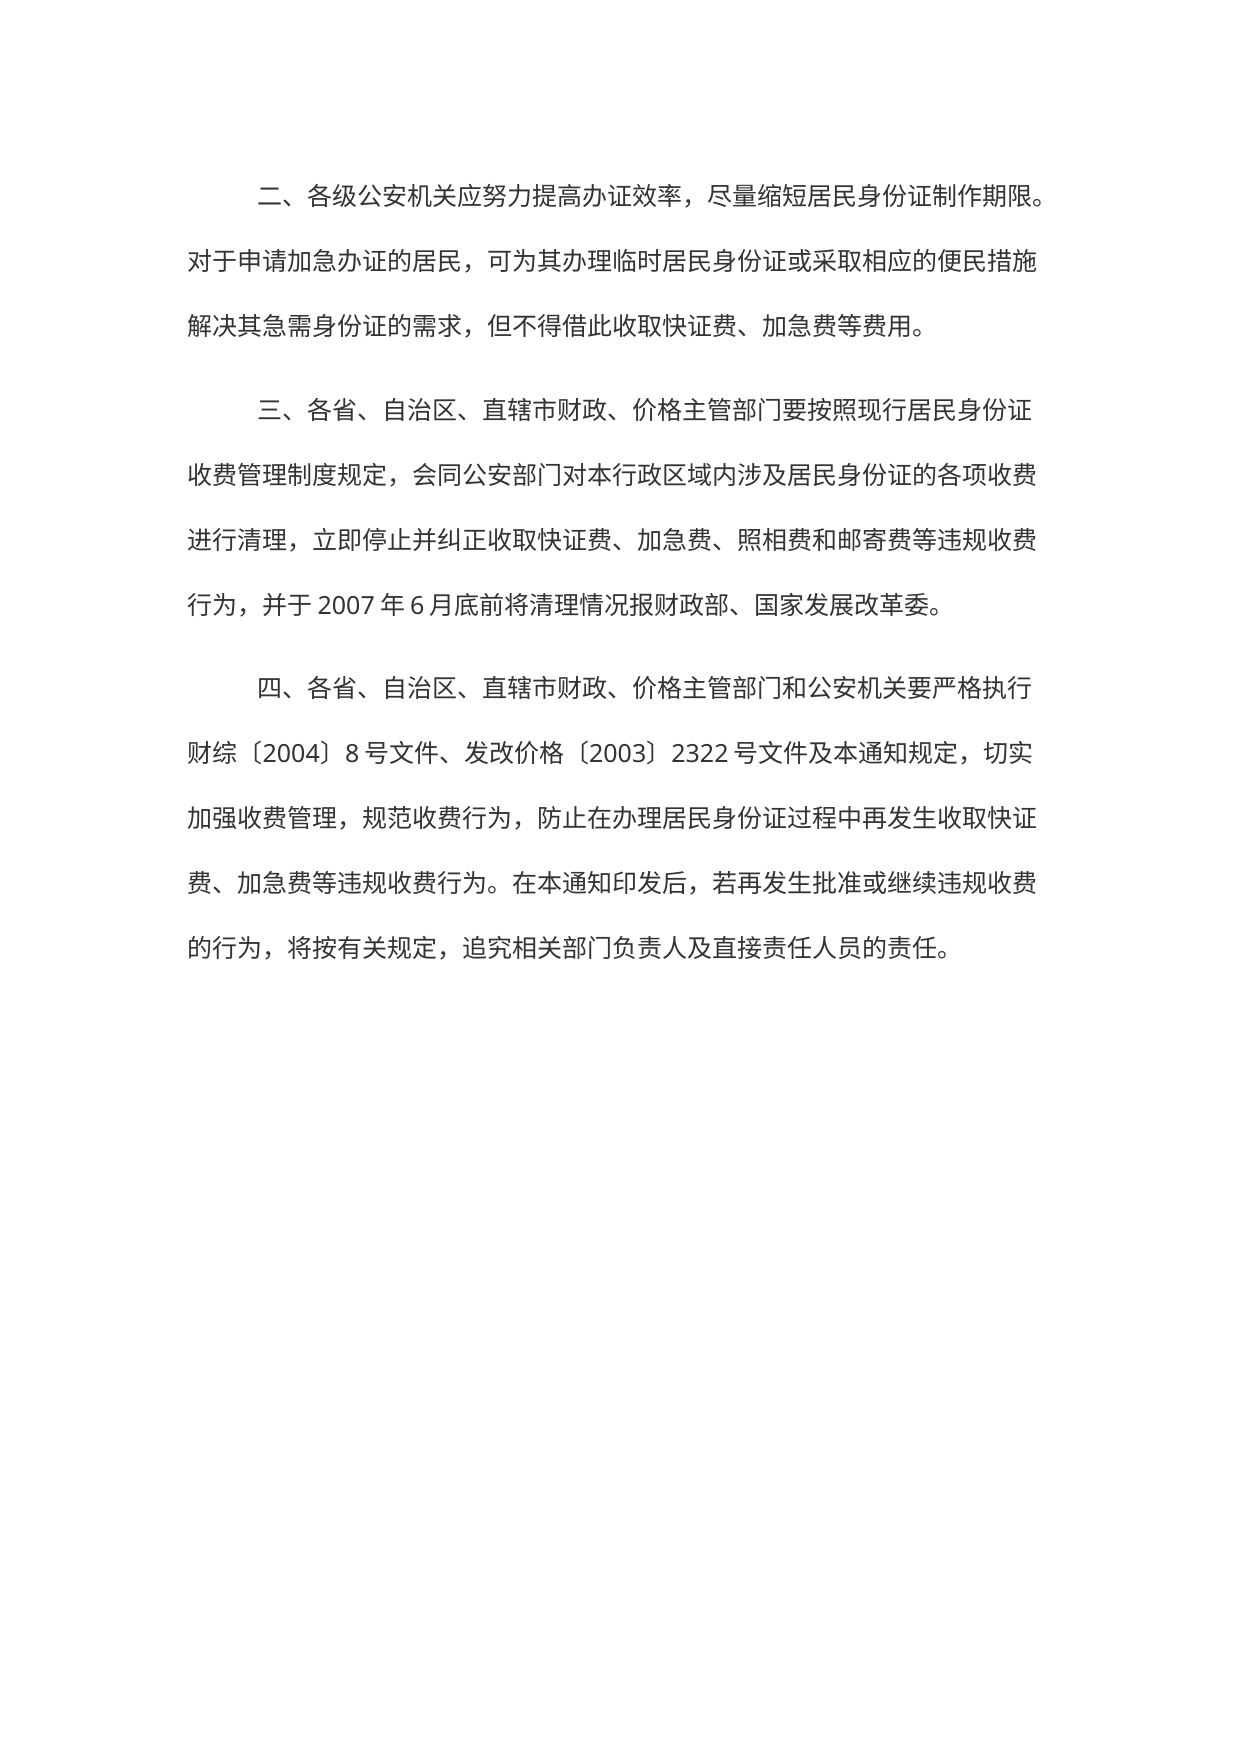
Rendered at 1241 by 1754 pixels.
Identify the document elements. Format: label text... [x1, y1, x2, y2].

text 二、各级公安机关应努力提高办证效率，尽量缩短居民身份证制作期限。对于申请加急办证的居民，可为其办理临时居民身份证或采取相应的便民措施解决其急需身份证的需求，但不得借此收取快证费、加急费等费用。 [187, 162, 1053, 357]
text 四、各省、自治区、直辖市财政、价格主管部门和公安机关要严格执行财综〔2004〕8号文件、发改价格〔2003〕2322号文件及本通知规定，切实加强收费管理，规范收费行为，防止在办理居民身份证过程中再发生收取快证费、加急费等违规收费行为。在本通知印发后，若再发生批准或继续违规收费的行为，将按有关规定，追究相关部门负责人及直接责任人员的责任。 [187, 654, 1053, 979]
text 三、各省、自治区、直辖市财政、价格主管部门要按照现行居民身份证收费管理制度规定，会同公安部门对本行政区域内涉及居民身份证的各项收费进行清理，立即停止并纠正收取快证费、加急费、照相费和邮寄费等违规收费行为，并于2007年6月底前将清理情况报财政部、国家发展改革委。 [187, 376, 1053, 636]
